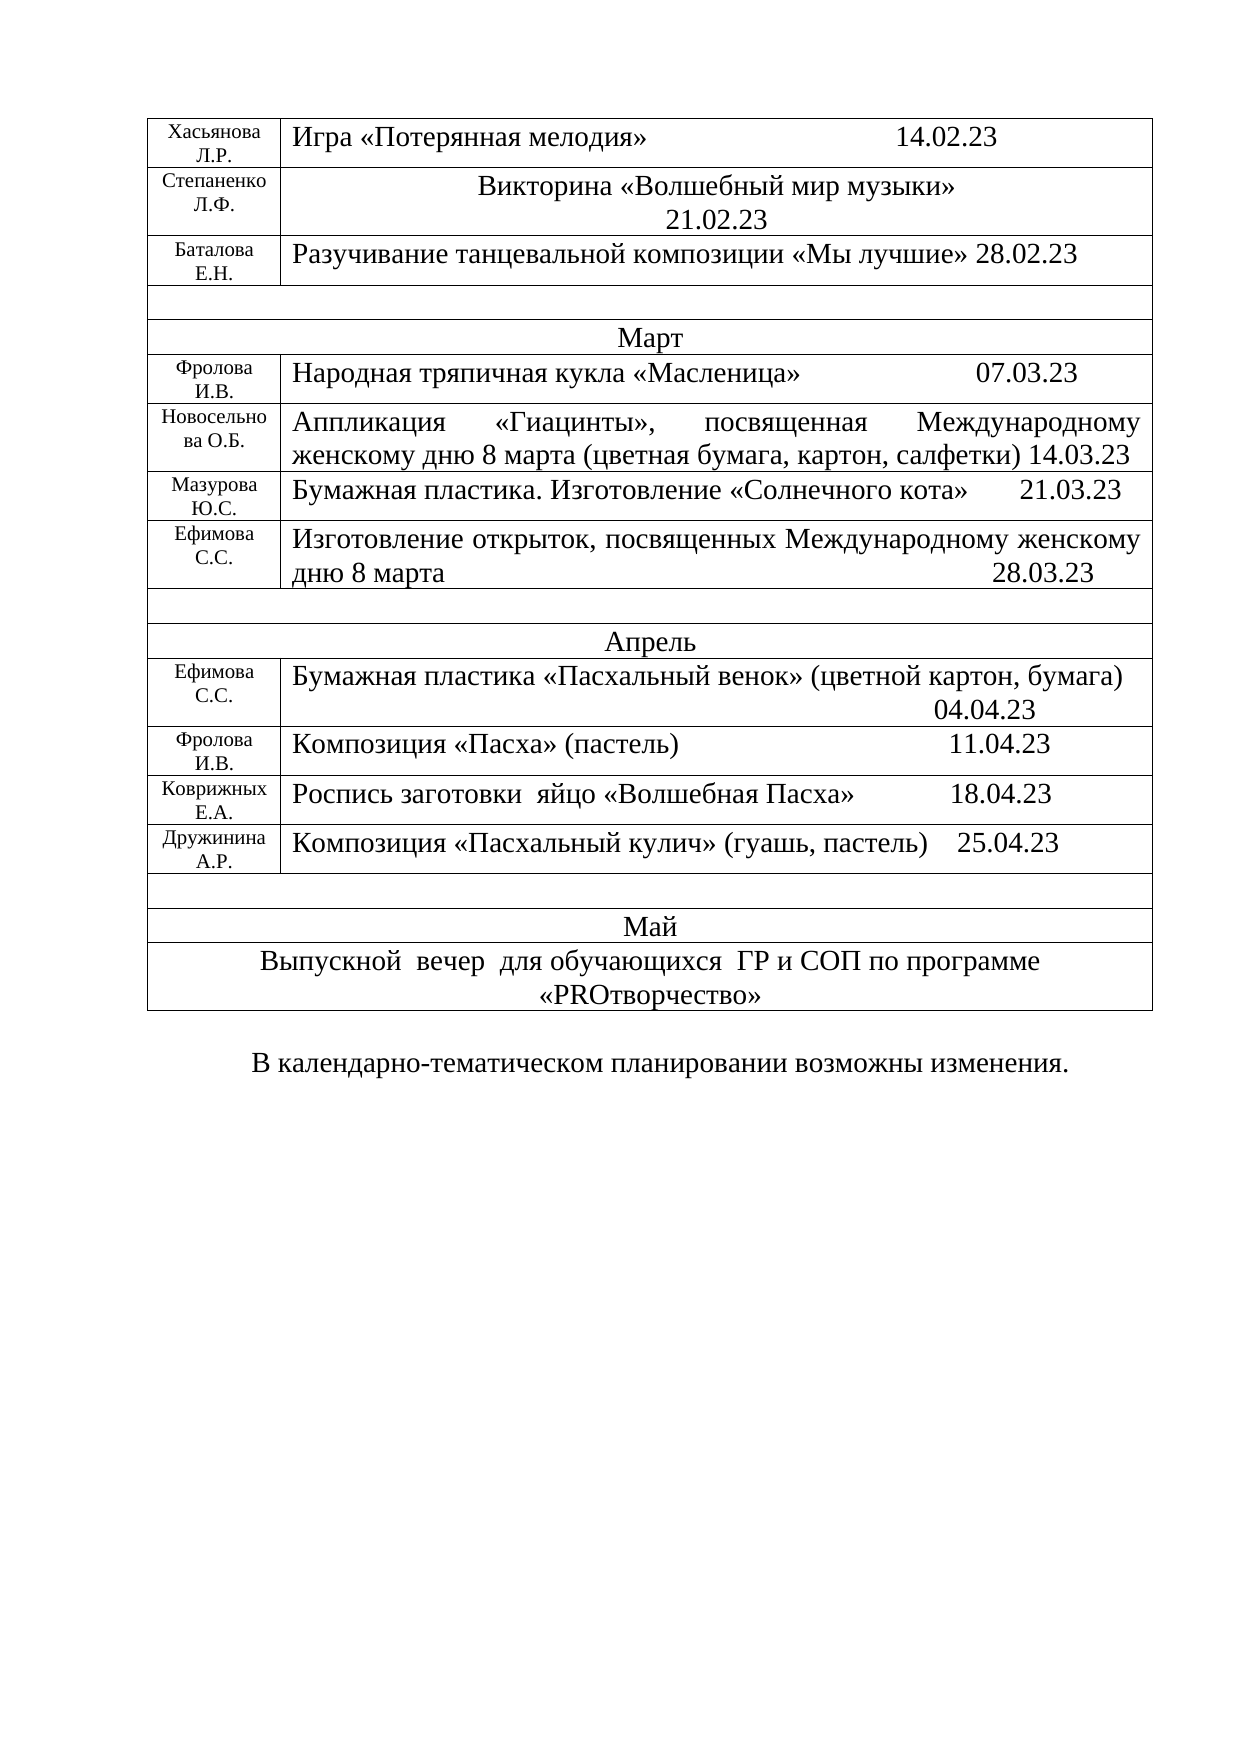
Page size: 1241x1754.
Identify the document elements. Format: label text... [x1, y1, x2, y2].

table_cell Бумажная пластика. Изготовление «Солнечного кота» 21.03.23 [281, 472, 1152, 520]
text В календарно-тематическом планировании возможны изменения. [177, 1045, 1152, 1078]
table_cell Фролова И.В. [148, 727, 280, 775]
table_cell Ефимова С.С. [148, 659, 280, 726]
table_cell Дружинина А.Р. [148, 825, 280, 873]
table_cell Композиция «Пасха» (пастель) 11.04.23 [281, 727, 1152, 775]
table_cell Народная тряпичная кукла «Масленица» 07.03.23 [281, 355, 1152, 403]
table_cell Выпускной вечер для обучающихся ГР и СОП по программе «PROтворчество» [148, 943, 1152, 1010]
table_cell Хасьянова Л.Р. [148, 119, 280, 167]
table_cell [148, 589, 1152, 623]
table_cell Апрель [148, 624, 1152, 657]
table_cell Фролова И.В. [148, 355, 280, 403]
table_cell Март [148, 320, 1152, 354]
table_cell Мазурова Ю.С. [148, 472, 280, 520]
table_cell Коврижных Е.А. [148, 776, 280, 824]
table_cell Изготовление открыток, посвященных Международному женскому дню 8 марта 28.03.23 [281, 521, 1152, 588]
table_cell Ефимова С.С. [148, 521, 280, 588]
table_cell [148, 286, 1152, 319]
table_cell Баталова Е.Н. [148, 236, 280, 284]
table_cell Разучивание танцевальной композиции «Мы лучшие» 28.02.23 [281, 236, 1152, 284]
table_cell Роспись заготовки яйцо «Волшебная Пасха» 18.04.23 [281, 776, 1152, 824]
table_cell Май [148, 909, 1152, 942]
table_cell [148, 874, 1152, 908]
table_cell Новосельнова О.Б. [148, 404, 280, 471]
table_cell Игра «Потерянная мелодия» 14.02.23 [281, 119, 1152, 167]
table_cell Викторина «Волшебный мир музыки» 21.02.23 [281, 168, 1152, 235]
table_cell Степаненко Л.Ф. [148, 168, 280, 235]
table_cell Аппликация «Гиацинты», посвященная Международному женскому дню 8 марта (цветная бумага, картон, салфетки) 14.03.23 [281, 404, 1152, 471]
table_cell Бумажная пластика «Пасхальный венок» (цветной картон, бумага) 04.04.23 [281, 659, 1152, 726]
table_cell Композиция «Пасхальный кулич» (гуашь, пастель) 25.04.23 [281, 825, 1152, 873]
